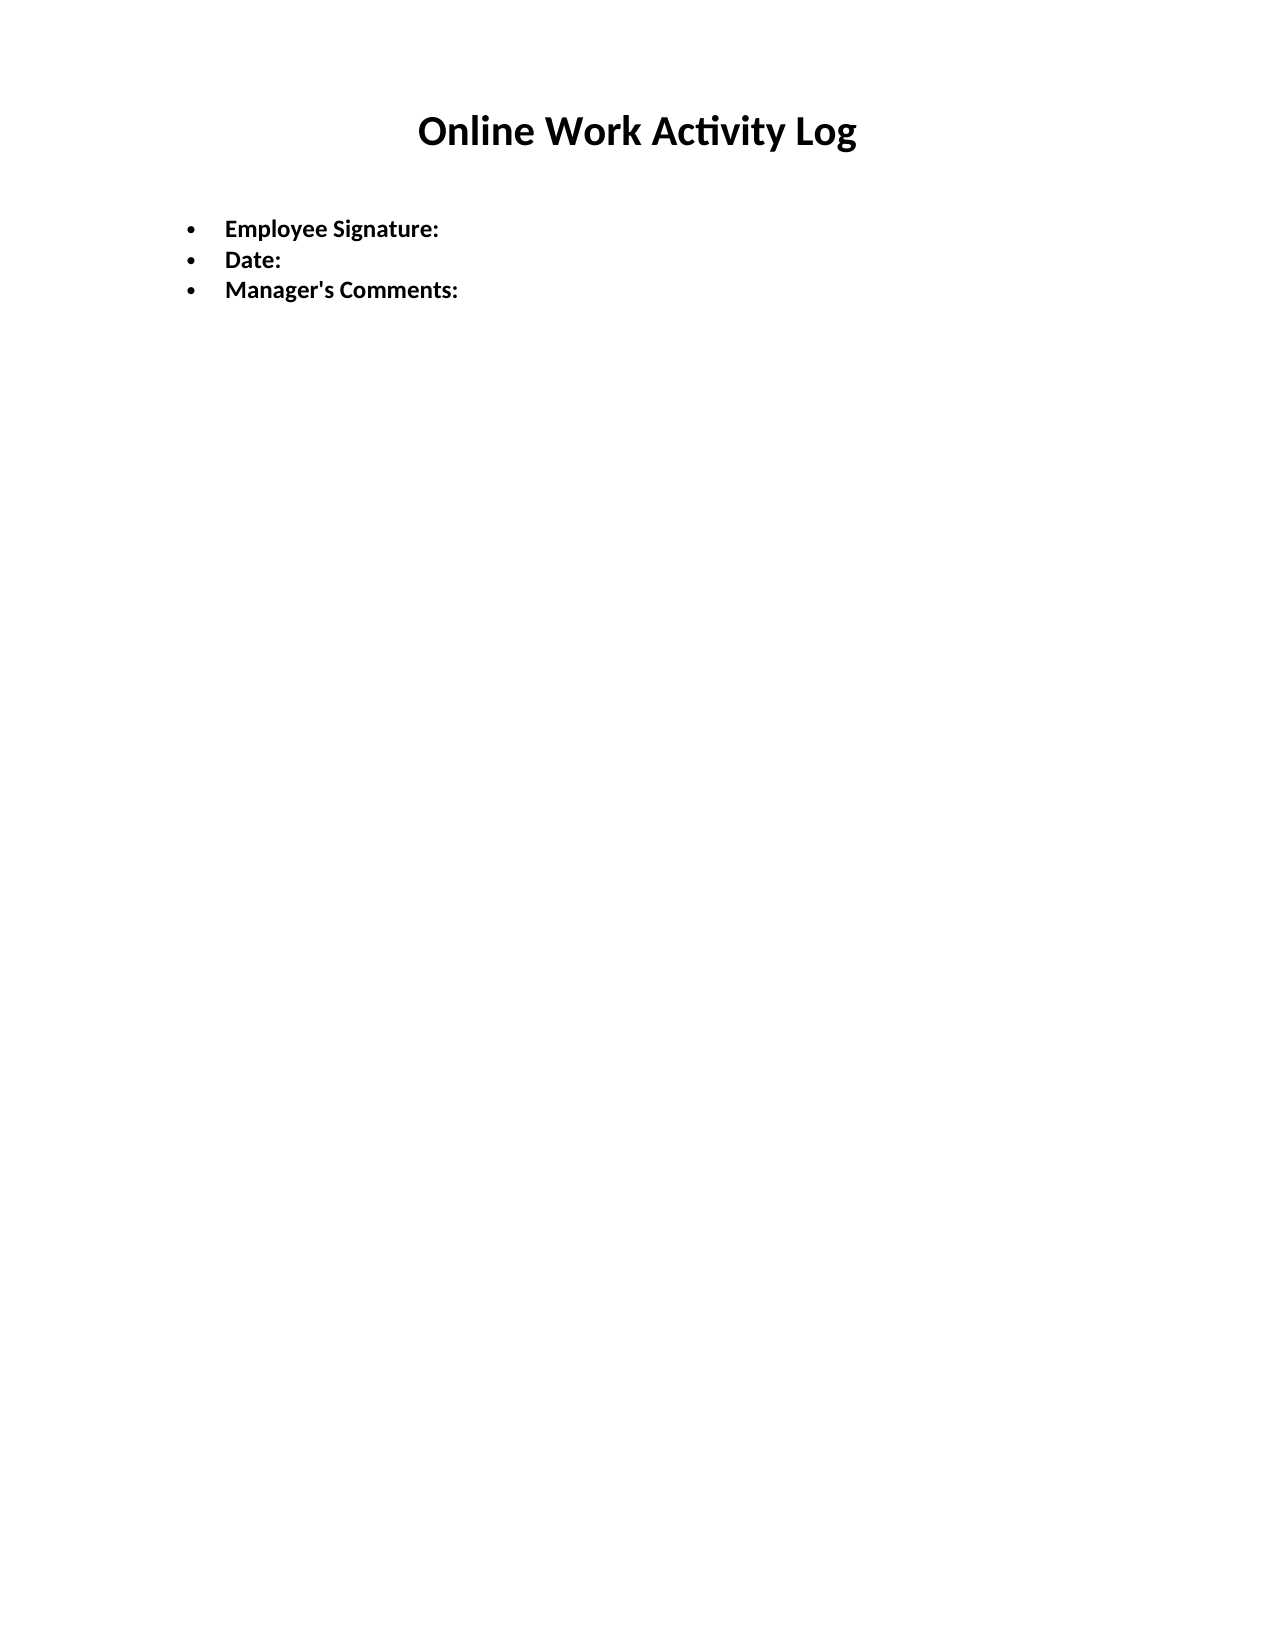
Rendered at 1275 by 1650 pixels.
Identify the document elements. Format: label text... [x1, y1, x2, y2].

list Employee Signature: [187, 213, 1125, 244]
list Manager's Comments: [187, 274, 1125, 305]
list Date: [187, 244, 1125, 274]
